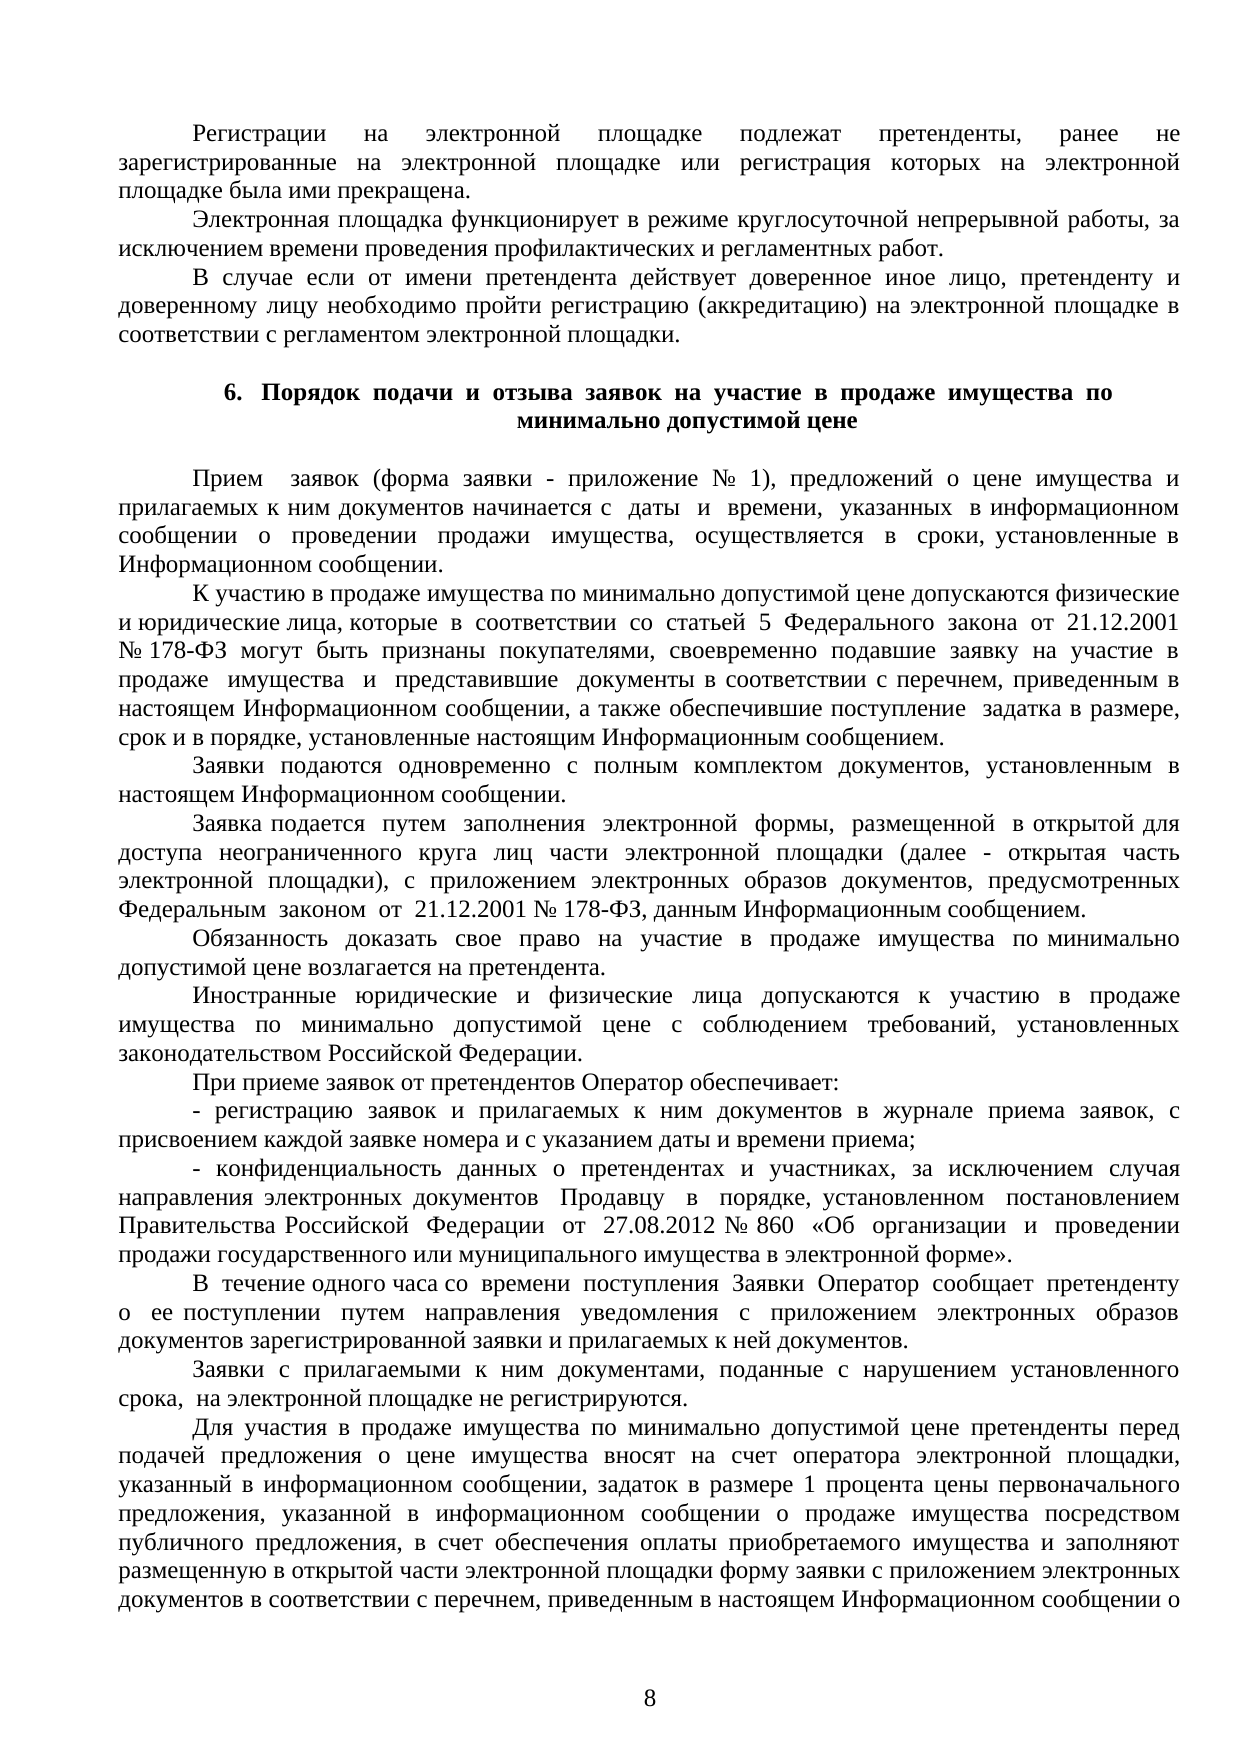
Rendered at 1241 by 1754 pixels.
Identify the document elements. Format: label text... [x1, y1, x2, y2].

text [118, 1412, 1181, 1613]
list Порядок подачи и отзыва заявок на участие в продаже имущества по минимально допустимой цене [156, 377, 1181, 434]
text - регистрацию заявок и прилагаемых к ним документов в журнале приема заявок, с присвоением каждой заявке номера и с указанием даты и времени приема; [118, 1096, 1181, 1153]
text В случае если от имени претендента действует доверенное иное лицо, претенденту и доверенному лицу необходимо пройти регистрацию (аккредитацию) на электронной площадке в соответствии с регламентом электронной площадки. [118, 262, 1181, 348]
text Заявка подается путем заполнения электронной формы, размещенной в открытой для доступа неограниченного круга лиц части электронной площадки (далее - открытая часть электронной площадки), с приложением электронных образов документов, предусмотренных Федеральным законом от 21.12.2001 № 178-ФЗ, данным Информационным сообщением. [118, 808, 1181, 923]
text Иностранные юридические и физические лица допускаются к участию в продаже имущества по минимально допустимой цене с соблюдением требований, установленных законодательством Российской Федерации. [118, 981, 1181, 1067]
text Электронная площадка функционирует в режиме круглосуточной непрерывной работы, за исключением времени проведения профилактических и регламентных работ. [118, 204, 1181, 262]
text Прием заявок (форма заявки - приложение № 1), предложений о цене имущества и прилагаемых к ним документов начинается с даты и времени, указанных в информационном сообщении о проведении продажи имущества, осуществляется в сроки, установленные в Информационном сообщении. [118, 463, 1181, 578]
text В течение одного часа со времени поступления Заявки Оператор сообщает претенденту о ее поступлении путем направления уведомления с приложением электронных образов документов зарегистрированной заявки и прилагаемых к ней документов. [118, 1268, 1181, 1354]
text Регистрации на электронной площадке подлежат претенденты, ранее не зарегистрированные на электронной площадке или регистрация которых на электронной площадке была ими прекращена. [118, 118, 1181, 204]
text - конфиденциальность данных о претендентах и участниках, за исключением случая направления электронных документов Продавцу в порядке, установленном постановлением Правительства Российской Федерации от 27.08.2012 № 860 «Об организации и проведении продажи государственного или муниципального имущества в электронной форме». [118, 1153, 1181, 1268]
text При приеме заявок от претендентов Оператор обеспечивает: [118, 1067, 1181, 1096]
text Заявки подаются одновременно с полным комплектом документов, установленным в настоящем Информационном сообщении. [118, 751, 1181, 808]
text Обязанность доказать свое право на участие в продаже имущества по минимально допустимой цене возлагается на претендента. [118, 923, 1181, 981]
text К участию в продаже имущества по минимально допустимой цене допускаются физические и юридические лица, которые в соответствии со статьей 5 Федерального закона от 21.12.2001 № 178-ФЗ могут быть признаны покупателями, своевременно подавшие заявку на участие в продаже имущества и представившие документы в соответствии с перечнем, приведенным в настоящем Информационном сообщении, а также обеспечившие поступление задатка в размере, срок и в порядке, установленные настоящим Информационным сообщением. [118, 578, 1181, 751]
text Заявки с прилагаемыми к ним документами, поданные с нарушением установленного срока, на электронной площадке не регистрируются. [118, 1354, 1181, 1412]
